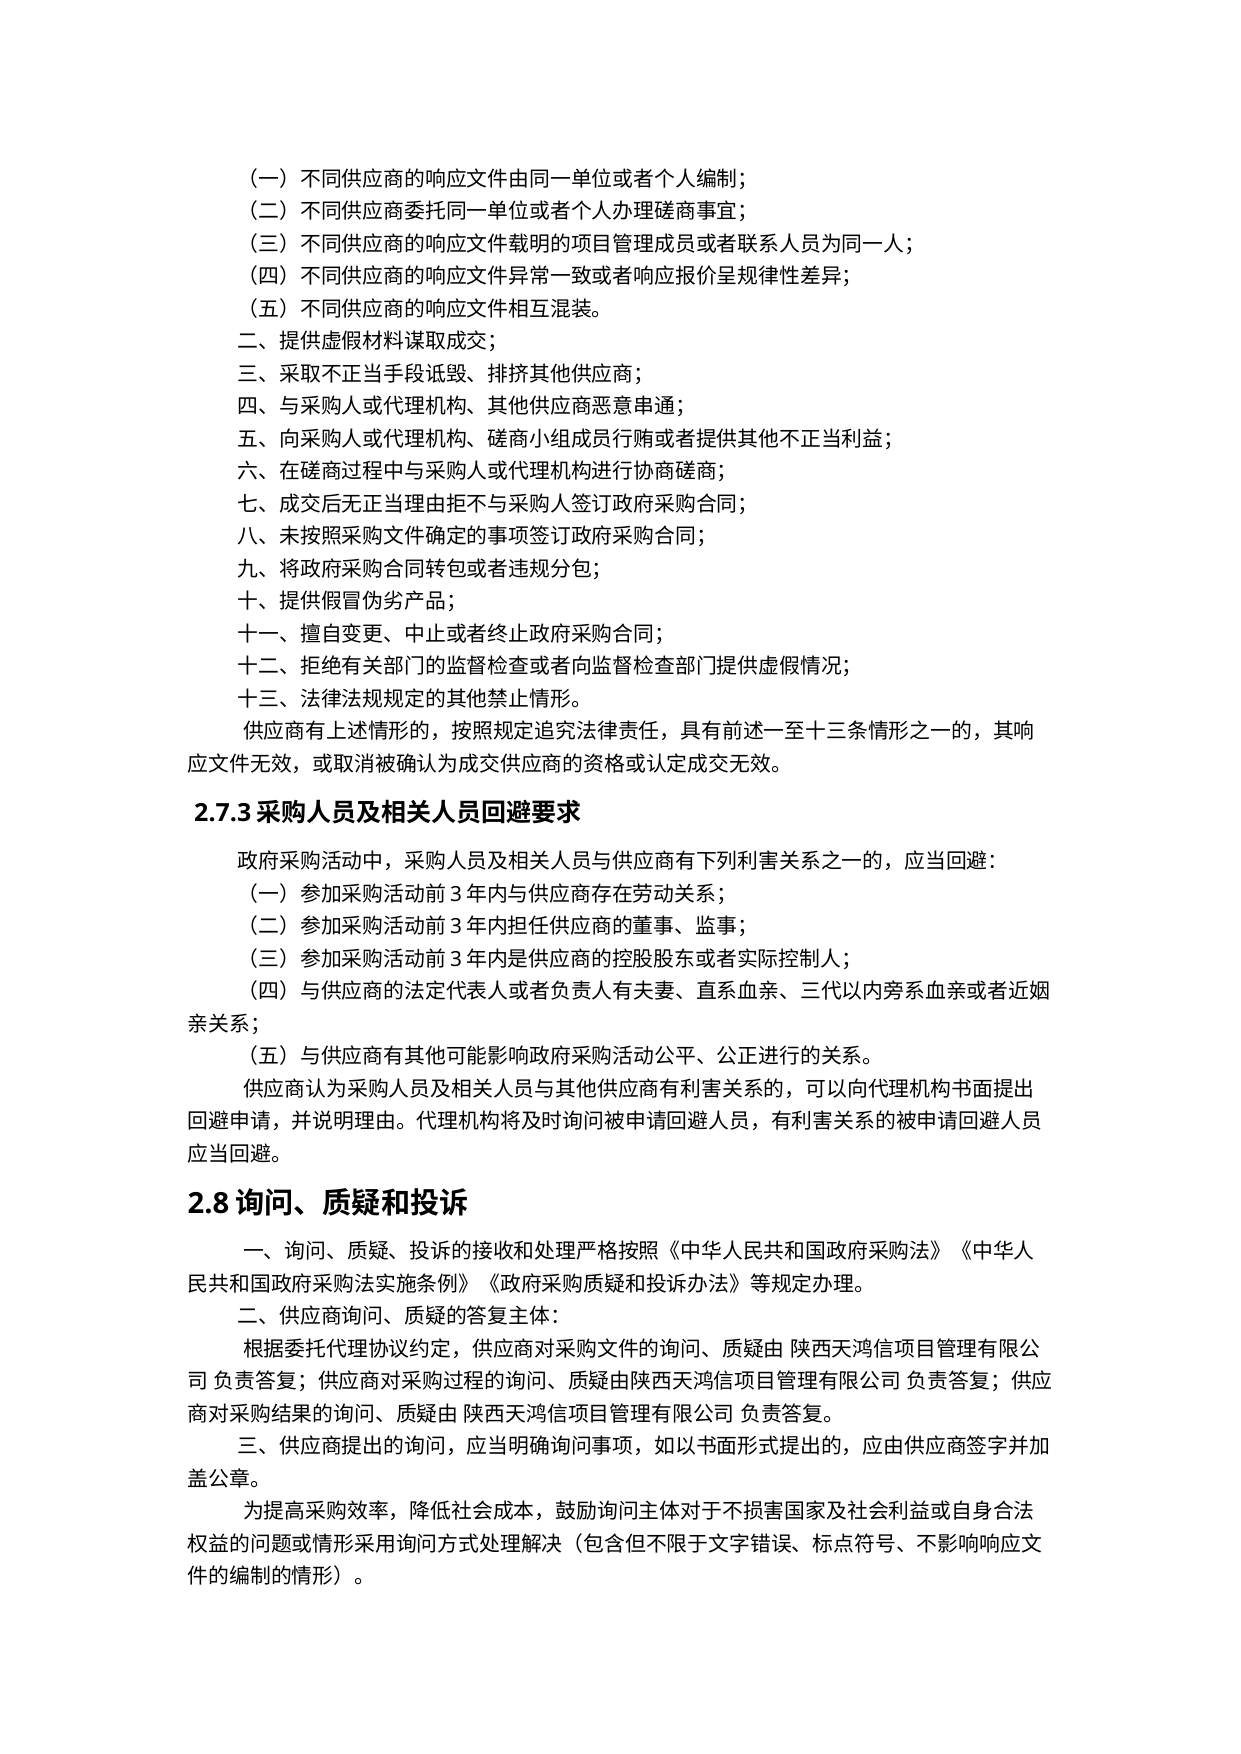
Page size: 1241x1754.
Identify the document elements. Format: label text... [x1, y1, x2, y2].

text 九、将政府采购合同转包或者违规分包； [187, 552, 1053, 584]
text （四）与供应商的法定代表人或者负责人有夫妻、直系血亲、三代以内旁系血亲或者近姻亲关系； [187, 974, 1053, 1039]
text 七、成交后无正当理由拒不与采购人签订政府采购合同； [187, 487, 1053, 519]
text 十一、擅自变更、中止或者终止政府采购合同； [187, 617, 1053, 649]
text 三、供应商提出的询问，应当明确询问事项，如以书面形式提出的，应由供应商签字并加盖公章。 [187, 1429, 1053, 1494]
text 十三、法律法规规定的其他禁止情形。 [187, 682, 1053, 714]
text 二、供应商询问、质疑的答复主体： [187, 1299, 1053, 1332]
text 2.8询问、质疑和投诉 [187, 1169, 1053, 1234]
text （五）不同供应商的响应文件相互混装。 [187, 292, 1053, 324]
text 根据委托代理协议约定，供应商对采购文件的询问、质疑由 陕西天鸿信项目管理有限公司 负责答复；供应商对采购过程的询问、质疑由陕西天鸿信项目管理有限公司 负责答复；供应商对采购结果的询问、质疑由 陕西天鸿信项目管理有限公司 负责答复。 [187, 1332, 1053, 1429]
text 二、提供虚假材料谋取成交； [187, 324, 1053, 357]
text 四、与采购人或代理机构、其他供应商恶意串通； [187, 389, 1053, 422]
text 供应商有上述情形的，按照规定追究法律责任，具有前述一至十三条情形之一的，其响应文件无效，或取消被确认为成交供应商的资格或认定成交无效。 [187, 714, 1053, 779]
text （一）参加采购活动前3年内与供应商存在劳动关系； [187, 877, 1053, 909]
text 五、向采购人或代理机构、磋商小组成员行贿或者提供其他不正当利益； [187, 422, 1053, 454]
text 十二、拒绝有关部门的监督检查或者向监督检查部门提供虚假情况； [187, 649, 1053, 682]
text 供应商认为采购人员及相关人员与其他供应商有利害关系的，可以向代理机构书面提出回避申请，并说明理由。代理机构将及时询问被申请回避人员，有利害关系的被申请回避人员应当回避。 [187, 1072, 1053, 1169]
text 八、未按照采购文件确定的事项签订政府采购合同； [187, 519, 1053, 552]
text 十、提供假冒伪劣产品； [187, 584, 1053, 617]
text （二）不同供应商委托同一单位或者个人办理磋商事宜； [187, 194, 1053, 227]
text （二）参加采购活动前3年内担任供应商的董事、监事； [187, 909, 1053, 942]
text （三）参加采购活动前3年内是供应商的控股股东或者实际控制人； [187, 942, 1053, 974]
text 2.7.3采购人员及相关人员回避要求 [187, 779, 1053, 844]
text （四）不同供应商的响应文件异常一致或者响应报价呈规律性差异； [187, 259, 1053, 292]
text （一）不同供应商的响应文件由同一单位或者个人编制； [187, 162, 1053, 194]
text 为提高采购效率，降低社会成本，鼓励询问主体对于不损害国家及社会利益或自身合法权益的问题或情形采用询问方式处理解决（包含但不限于文字错误、标点符号、不影响响应文件的编制的情形）。 [187, 1494, 1053, 1592]
text 一、询问、质疑、投诉的接收和处理严格按照《中华人民共和国政府采购法》《中华人民共和国政府采购法实施条例》《政府采购质疑和投诉办法》等规定办理。 [187, 1234, 1053, 1299]
text 政府采购活动中，采购人员及相关人员与供应商有下列利害关系之一的，应当回避： [187, 844, 1053, 877]
text 六、在磋商过程中与采购人或代理机构进行协商磋商； [187, 454, 1053, 487]
text （五）与供应商有其他可能影响政府采购活动公平、公正进行的关系。 [187, 1039, 1053, 1072]
text （三）不同供应商的响应文件载明的项目管理成员或者联系人员为同一人； [187, 227, 1053, 259]
text 三、采取不正当手段诋毁、排挤其他供应商； [187, 357, 1053, 389]
